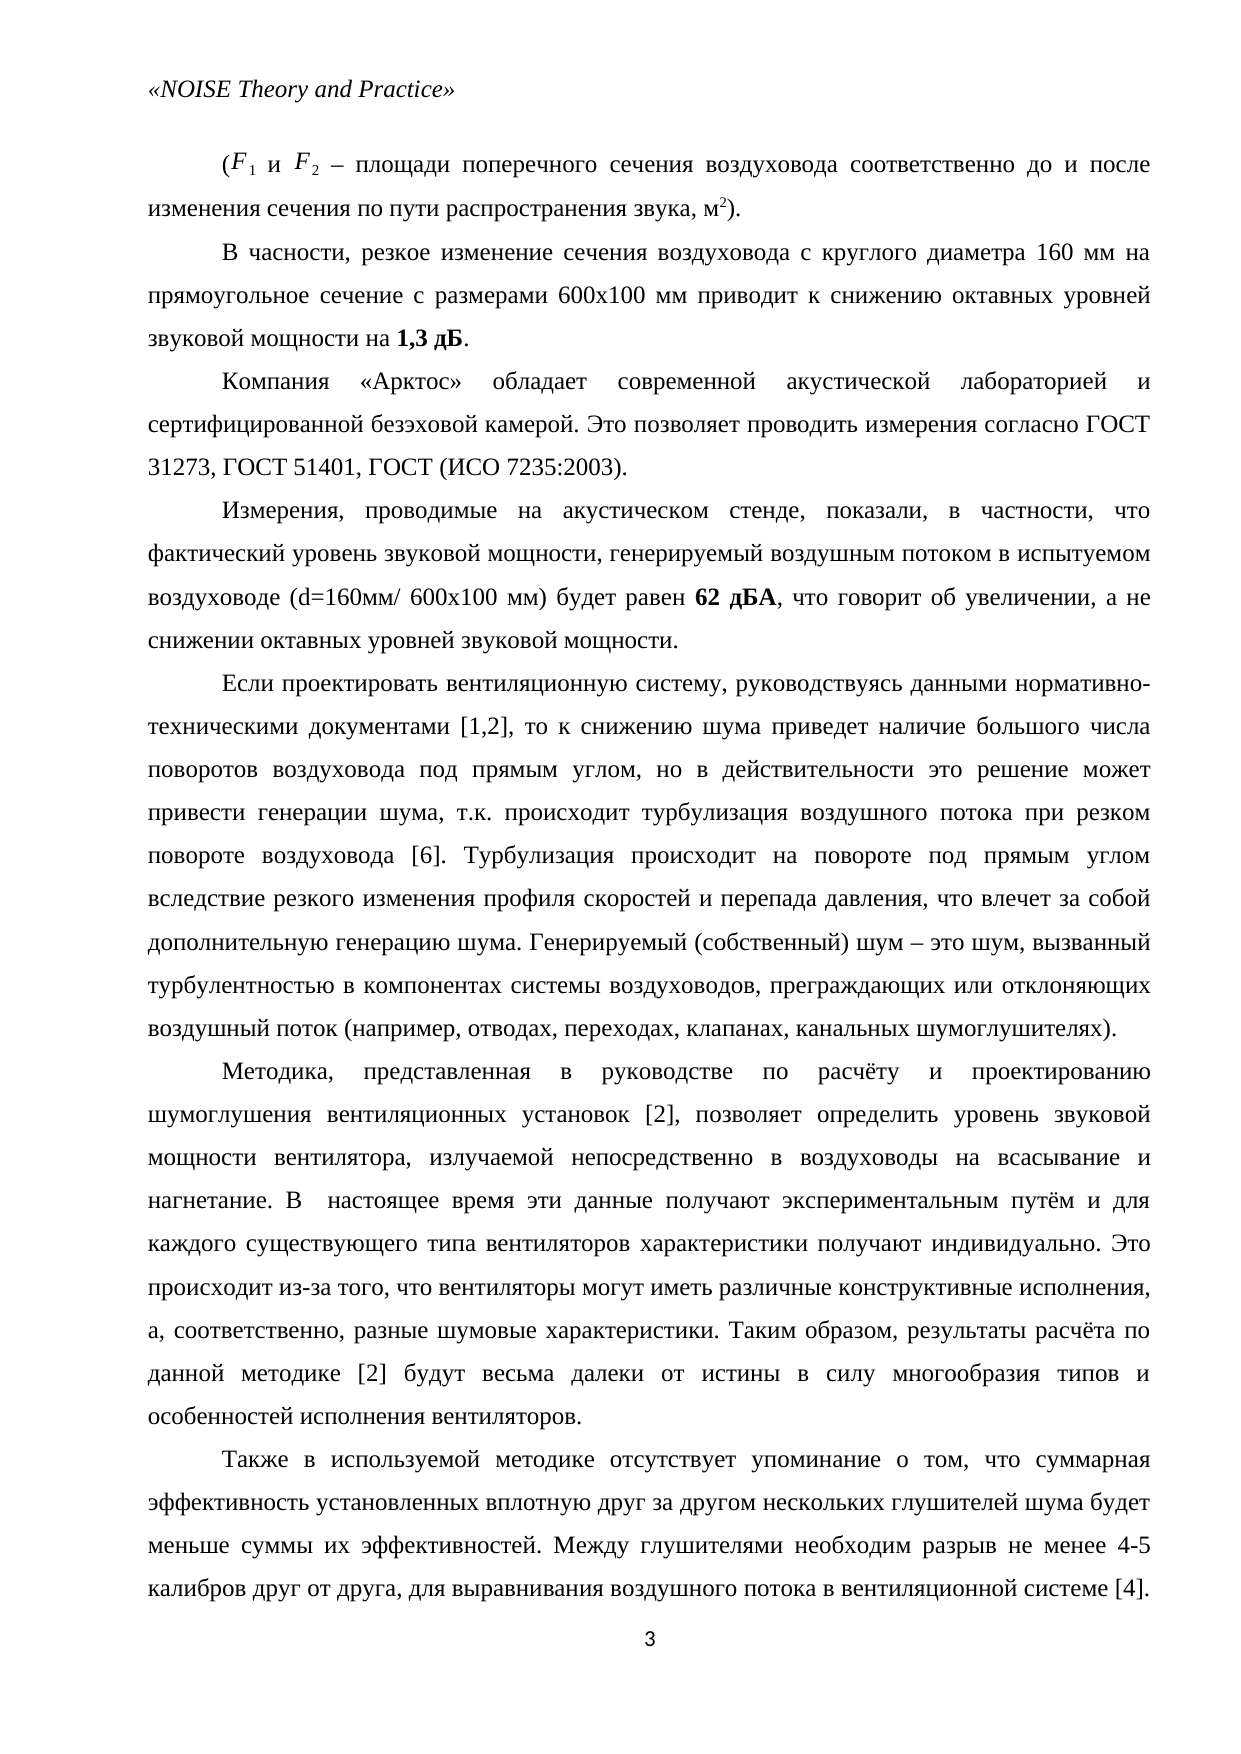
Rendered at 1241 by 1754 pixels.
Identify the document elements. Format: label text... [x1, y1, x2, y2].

text Если проектировать вентиляционную систему, руководствуясь данными нормативно-техническими документами [1,2], то к снижению шума приведет наличие большого числа поворотов воздуховода под прямым углом, но в действительности это решение может привести генерации шума, т.к. происходит турбулизация воздушного потока при резком повороте воздуховода [6]. Турбулизация происходит на повороте под прямым углом вследствие резкого изменения профиля скоростей и перепада давления, что влечет за собой дополнительную генерацию шума. Генерируемый (собственный) шум – это шум, вызванный турбулентностью в компонентах системы воздуховодов, преграждающих или отклоняющих воздушный поток (например, отводах, переходах, клапанах, канальных шумоглушителях). [148, 668, 1152, 1042]
text Методика, представленная в руководстве по расчёту и проектированию шумоглушения вентиляционных установок [2], позволяет определить уровень звуковой мощности вентилятора, излучаемой непосредственно в воздуховоды на всасывание и нагнетание. В настоящее время эти данные получают экспериментальным путём и для каждого существующего типа вентиляторов характеристики получают индивидуально. Это происходит из-за того, что вентиляторы могут иметь различные конструктивные исполнения, а, соответственно, разные шумовые характеристики. Таким образом, результаты расчёта по данной методике [2] будут весьма далеки от истины в силу многообразия типов и особенностей исполнения вентиляторов. [148, 1056, 1152, 1430]
text ( и – площади поперечного сечения воздуховода соответственно до и после изменения сечения по пути распространения звука, м2). [148, 148, 1152, 222]
text Компания «Арктос» обладает современной акустической лабораторией и сертифицированной безэховой камерой. Это позволяет проводить измерения согласно ГОСТ 31273, ГОСТ 51401, ГОСТ (ИСО 7235:2003). [148, 366, 1152, 481]
text Измерения, проводимые на акустическом стенде, показали, в частности, что фактический уровень звуковой мощности, генерируемый воздушным потоком в испытуемом воздуховоде (d=160мм/ 600x100 мм) будет равен 62 дБА, что говорит об увеличении, а не снижении октавных уровней звуковой мощности. [148, 495, 1152, 653]
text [148, 1444, 1152, 1602]
text В часности, резкое изменение сечения воздуховода с круглого диаметра 160 мм на прямоугольное сечение с размерами 600х100 мм приводит к снижению октавных уровней звуковой мощности на 1,3 дБ. [148, 237, 1152, 352]
